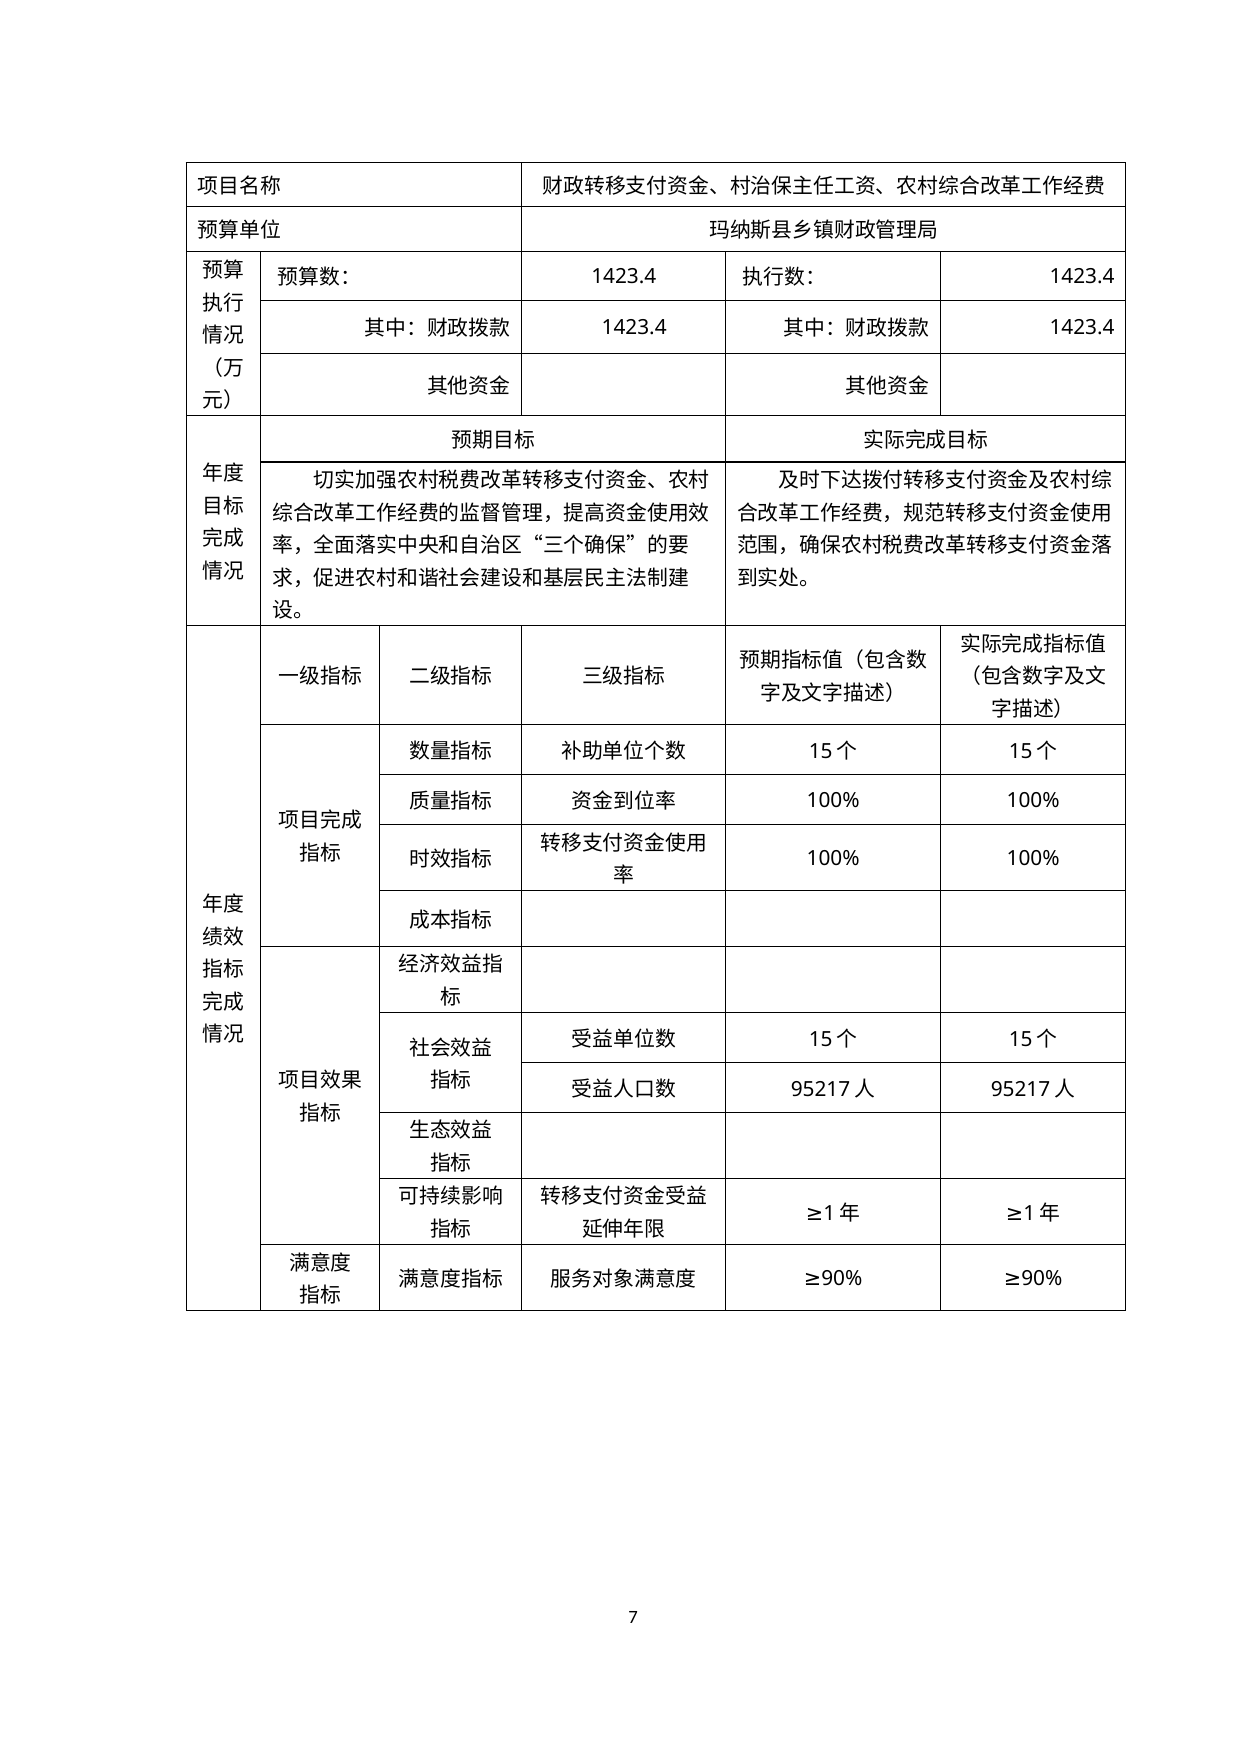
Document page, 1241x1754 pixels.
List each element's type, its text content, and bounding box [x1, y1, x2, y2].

table_cell 受益单位数 [522, 1013, 725, 1062]
table_cell 其他资金 [726, 354, 940, 414]
table_cell 受益人口数 [522, 1063, 725, 1112]
table_cell ≥1年 [941, 1179, 1125, 1244]
table_cell 100% [726, 825, 940, 889]
table_cell [941, 947, 1125, 1012]
table_cell 项目完成指标 [261, 725, 379, 946]
table_cell 实际完成指标值（包含数字及文字描述） [941, 626, 1125, 723]
table_cell 15个 [726, 725, 940, 773]
table_cell [522, 891, 725, 946]
table_cell 社会效益 指标 [380, 1013, 521, 1112]
table_cell 15个 [941, 725, 1125, 773]
table_cell [522, 1113, 725, 1178]
table_cell 95217人 [941, 1063, 1125, 1112]
table_cell 财政转移支付资金、村治保主任工资、农村综合改革工作经费 [522, 163, 1125, 206]
table_cell 一级指标 [261, 626, 379, 723]
table_cell 经济效益指标 [380, 947, 521, 1012]
table_cell ≥90% [941, 1245, 1125, 1310]
table_cell 其他资金 [261, 354, 521, 414]
table_cell 三级指标 [522, 626, 725, 723]
table_cell 质量指标 [380, 775, 521, 823]
table_cell 100% [726, 775, 940, 823]
table_cell 1423.4 [941, 301, 1125, 352]
table_cell [941, 891, 1125, 946]
table_cell 100% [941, 825, 1125, 889]
table_cell 年度 目标 完成 情况 [187, 416, 260, 625]
table_cell 成本指标 [380, 891, 521, 946]
table_cell 1423.4 [522, 252, 725, 299]
table_cell 补助单位个数 [522, 725, 725, 773]
table_cell 切实加强农村税费改革转移支付资金、农村综合改革工作经费的监督管理，提高资金使用效率，全面落实中央和自治区“三个确保”的要求，促进农村和谐社会建设和基层民主法制建设。 [261, 463, 725, 625]
table_cell 1423.4 [941, 252, 1125, 299]
table_cell 预期目标 [261, 416, 725, 461]
table_cell [941, 1113, 1125, 1178]
table_cell 预算数： [261, 252, 521, 299]
table_cell 1423.4 [522, 301, 725, 352]
table_cell 二级指标 [380, 626, 521, 723]
table_cell 时效指标 [380, 825, 521, 889]
table_cell [726, 1113, 940, 1178]
table_cell 年度 绩效 指标 完成 情况 [187, 626, 260, 1310]
table_cell ≥90% [726, 1245, 940, 1310]
table_cell 15个 [941, 1013, 1125, 1062]
table_cell 可持续影响 指标 [380, 1179, 521, 1244]
table_cell 实际完成目标 [726, 416, 1125, 461]
table_cell 执行数： [726, 252, 940, 299]
table_cell 及时下达拨付转移支付资金及农村综合改革工作经费，规范转移支付资金使用范围，确保农村税费改革转移支付资金落到实处。 [726, 463, 1125, 625]
table_cell 玛纳斯县乡镇财政管理局 [522, 207, 1125, 251]
table_cell 预算 执行 情况 （万元） [187, 252, 260, 414]
table_cell 服务对象满意度 [522, 1245, 725, 1310]
table_cell [522, 354, 725, 414]
table_cell 数量指标 [380, 725, 521, 773]
table_cell ≥1年 [726, 1179, 940, 1244]
table_cell [726, 947, 940, 1012]
table_cell 预期指标值（包含数字及文字描述） [726, 626, 940, 723]
table_cell 生态效益 指标 [380, 1113, 521, 1178]
table_cell 15个 [726, 1013, 940, 1062]
table_cell 资金到位率 [522, 775, 725, 823]
table_cell 项目效果指标 [261, 947, 379, 1244]
table_cell 预算单位 [187, 207, 521, 251]
table_cell 100% [941, 775, 1125, 823]
table_cell 其中：财政拨款 [261, 301, 521, 352]
table_cell [522, 947, 725, 1012]
table_cell [941, 354, 1125, 414]
table_cell 转移支付资金使用率 [522, 825, 725, 889]
table_cell [726, 891, 940, 946]
table_cell 其中：财政拨款 [726, 301, 940, 352]
table_cell 满意度指标 [380, 1245, 521, 1310]
table_cell 转移支付资金受益延伸年限 [522, 1179, 725, 1244]
table_cell 项目名称 [187, 163, 521, 206]
table_cell 满意度 指标 [261, 1245, 379, 1310]
table_cell 95217人 [726, 1063, 940, 1112]
